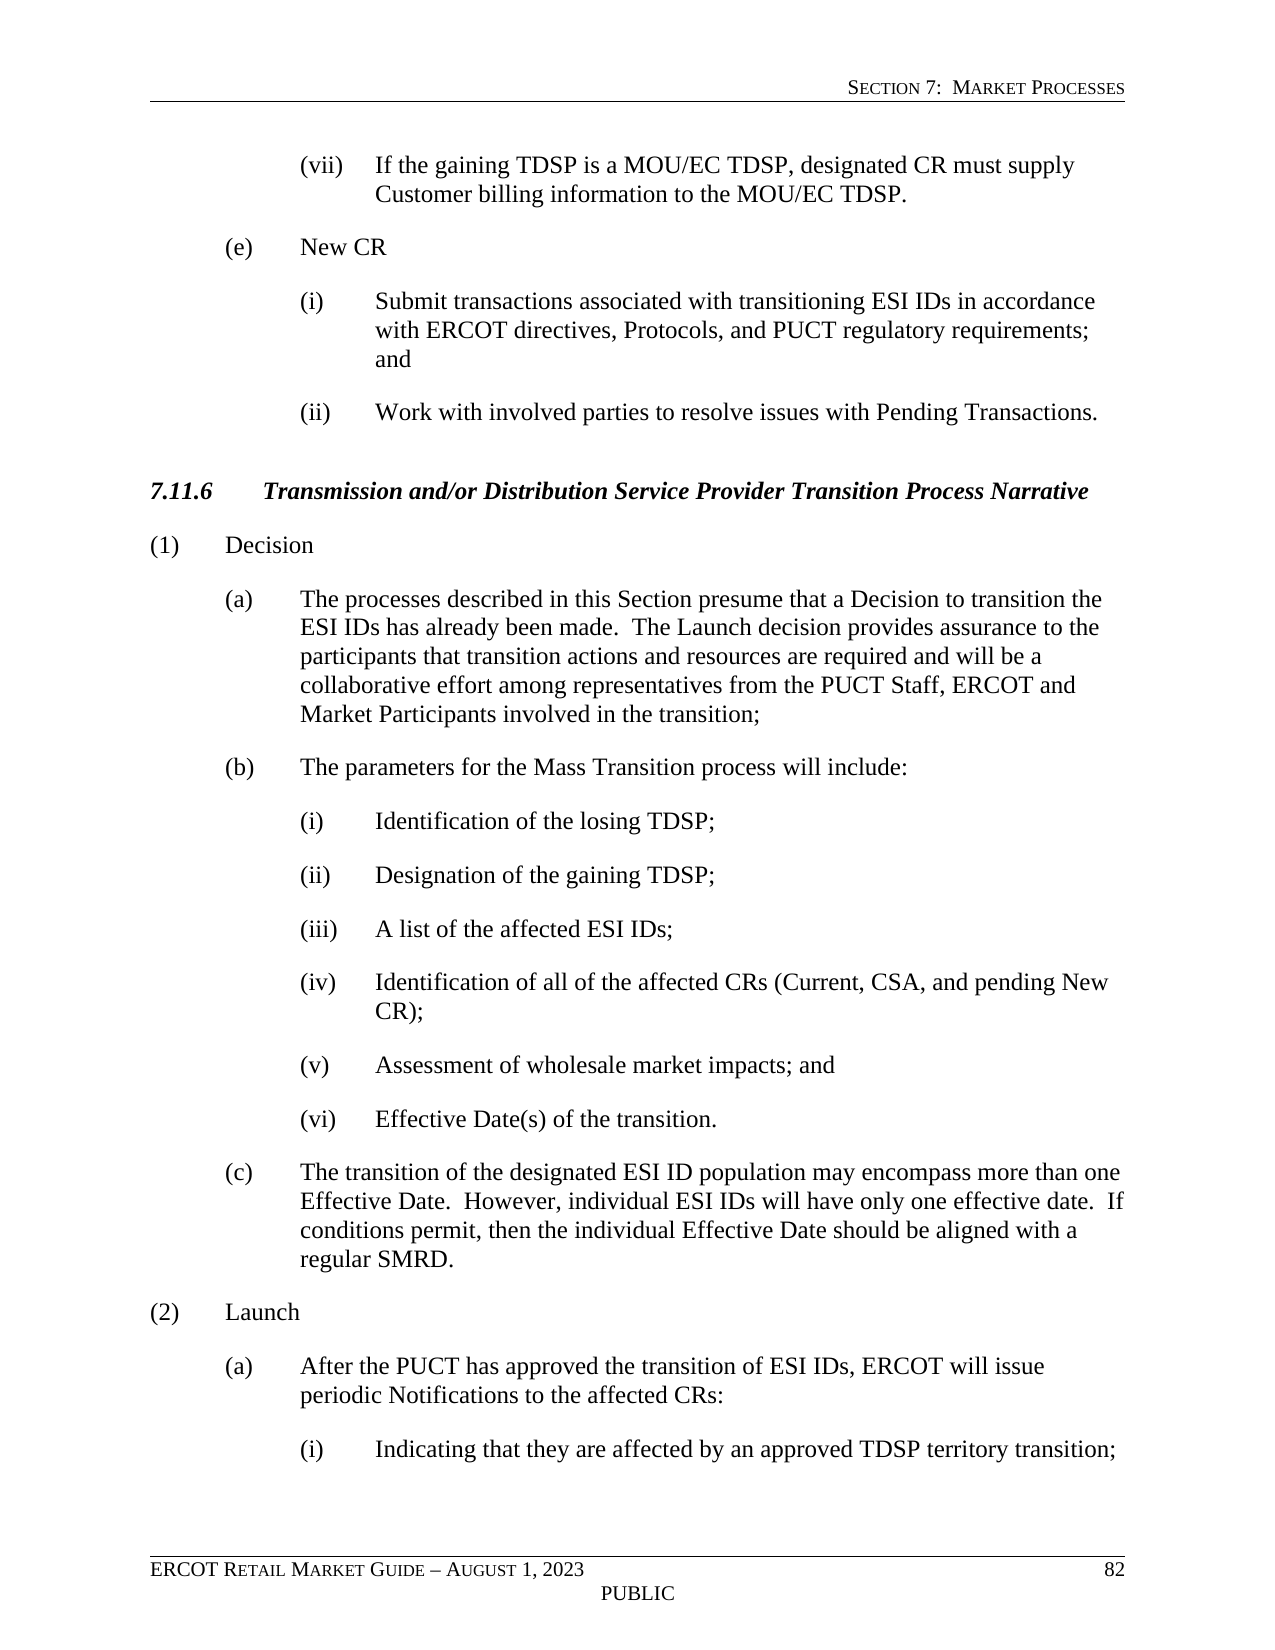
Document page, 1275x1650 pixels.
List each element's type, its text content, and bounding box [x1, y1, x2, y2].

text (1) Decision [150, 530, 1125, 559]
list (v) Assessment of wholesale market impacts; and [300, 1050, 1125, 1079]
list (a) The processes described in this Section presume that a Decision to transition the ESI IDs has already been made. The Launch decision provides assurance to the participants that transition actions and resources are required and will be a collaborative effort among representatives from the PUCT Staff, ERCOT and Market Participants involved in the transition; [225, 584, 1125, 727]
list (ii) Work with involved parties to resolve issues with Pending Transactions. [300, 397, 1125, 426]
text (2) Launch [150, 1297, 1125, 1326]
list (i) Indicating that they are affected by an approved TDSP territory transition; [300, 1434, 1125, 1462]
list (vi) Effective Date(s) of the transition. [300, 1104, 1125, 1132]
list (i) Submit transactions associated with transitioning ESI IDs in accordance with ERCOT directives, Protocols, and PUCT regulatory requirements; and [300, 286, 1125, 372]
list (c) The transition of the designated ESI ID population may encompass more than one Effective Date. However, individual ESI IDs will have only one effective date. If conditions permit, then the individual Effective Date should be aligned with a regular SMRD. [225, 1157, 1125, 1272]
list (vii) If the gaining TDSP is a MOU/EC TDSP, designated CR must supply Customer billing information to the MOU/EC TDSP. [300, 150, 1125, 207]
list (i) Identification of the losing TDSP; [300, 806, 1125, 835]
list (iii) A list of the affected ESI IDs; [300, 914, 1125, 942]
list (a) After the PUCT has approved the transition of ESI IDs, ERCOT will issue periodic Notifications to the affected CRs: [225, 1351, 1125, 1409]
list (ii) Designation of the gaining TDSP; [300, 860, 1125, 889]
list (iv) Identification of all of the affected CRs (Current, CSA, and pending New CR); [300, 967, 1125, 1025]
list (e) New CR [225, 232, 1125, 261]
text 7.11.6 Transmission and/or Distribution Service Provider Transition Process Narrative [150, 476, 1125, 505]
list (b) The parameters for the Mass Transition process will include: [225, 752, 1125, 781]
